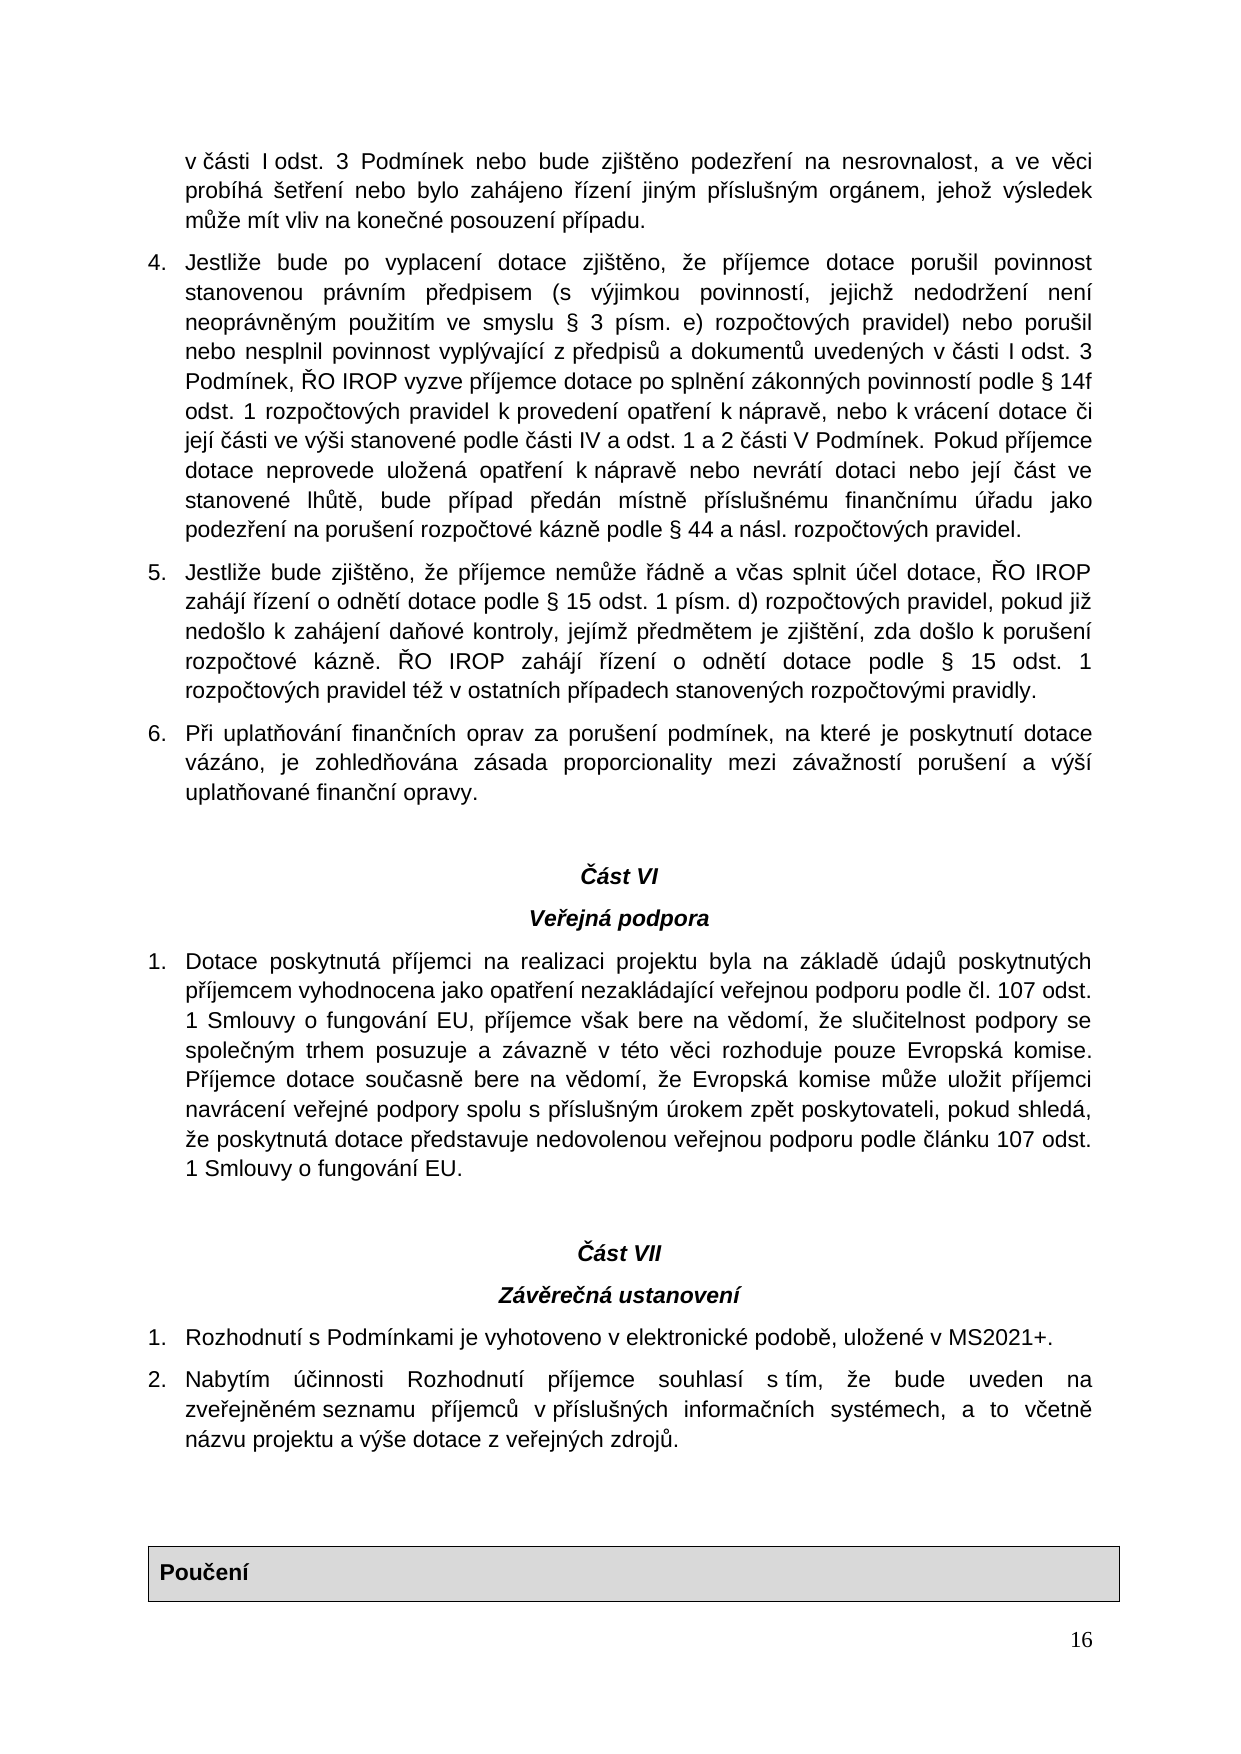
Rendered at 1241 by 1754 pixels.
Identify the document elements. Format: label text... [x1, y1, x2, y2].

text Závěrečná ustanovení [148, 1282, 1093, 1308]
list Jestliže bude po vyplacení dotace zjištěno, že příjemce dotace porušil povinnost stanovenou právním předpisem (s výjimkou povinností, jejichž nedodržení není neoprávněným použitím ve smyslu § 3 písm. e) rozpočtových pravidel) nebo porušil nebo nesplnil povinnost vyplývající z předpisů a dokumentů uvedených v části I odst. 3 Podmínek, ŘO IROP vyzve příjemce dotace po splnění zákonných povinností podle § 14f odst. 1 rozpočtových pravidel k provedení opatření k nápravě, nebo k vrácení dotace či její části ve výši stanovené podle části IV a odst. 1 a 2 části V Podmínek. Pokud příjemce dotace neprovede uložená opatření k nápravě nebo nevrátí dotaci nebo její část ve stanovené lhůtě, bude případ předán místně příslušnému finančnímu úřadu jako podezření na porušení rozpočtové kázně podle § 44 a násl. rozpočtových pravidel. [148, 249, 1093, 543]
list Dotace poskytnutá příjemci na realizaci projektu byla na základě údajů poskytnutých příjemcem vyhodnocena jako opatření nezakládající veřejnou podporu podle čl. 107 odst. 1 Smlouvy o fungování EU, příjemce však bere na vědomí, že slučitelnost podpory se společným trhem posuzuje a závazně v této věci rozhoduje pouze Evropská komise. Příjemce dotace současně bere na vědomí, že Evropská komise může uložit příjemci navrácení veřejné podpory spolu s příslušným úrokem zpět poskytovateli, pokud shledá, že poskytnutá dotace představuje nedovolenou veřejnou podporu podle článku 107 odst. 1 Smlouvy o fungování EU. [148, 948, 1093, 1182]
text Veřejná podpora [148, 905, 1093, 932]
list Rozhodnutí s Podmínkami je vyhotoveno v elektronické podobě, uložené v MS2021+. [148, 1324, 1093, 1351]
text Část VII [148, 1240, 1093, 1266]
list Nabytím účinnosti Rozhodnutí příjemce souhlasí s tím, že bude uveden na zveřejněném seznamu příjemců v příslušných informačních systémech, a to včetně názvu projektu a výše dotace z veřejných zdrojů. [148, 1366, 1093, 1452]
list Při uplatňování finančních oprav za porušení podmínek, na které je poskytnutí dotace vázáno, je zohledňována zásada proporcionality mezi závažností porušení a výší uplatňované finanční opravy. [148, 719, 1093, 805]
table_header Poučení [149, 1547, 1119, 1601]
list Jestliže bude zjištěno, že příjemce nemůže řádně a včas splnit účel dotace, ŘO IROP zahájí řízení o odnětí dotace podle § 15 odst. 1 písm. d) rozpočtových pravidel, pokud již nedošlo k zahájení daňové kontroly, jejímž předmětem je zjištění, zda došlo k porušení rozpočtové kázně. ŘO IROP zahájí řízení o odnětí dotace podle § 15 odst. 1 rozpočtových pravidel též v ostatních případech stanovených rozpočtovými pravidly. [148, 558, 1093, 704]
text Část VI [148, 863, 1093, 889]
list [148, 148, 1093, 233]
